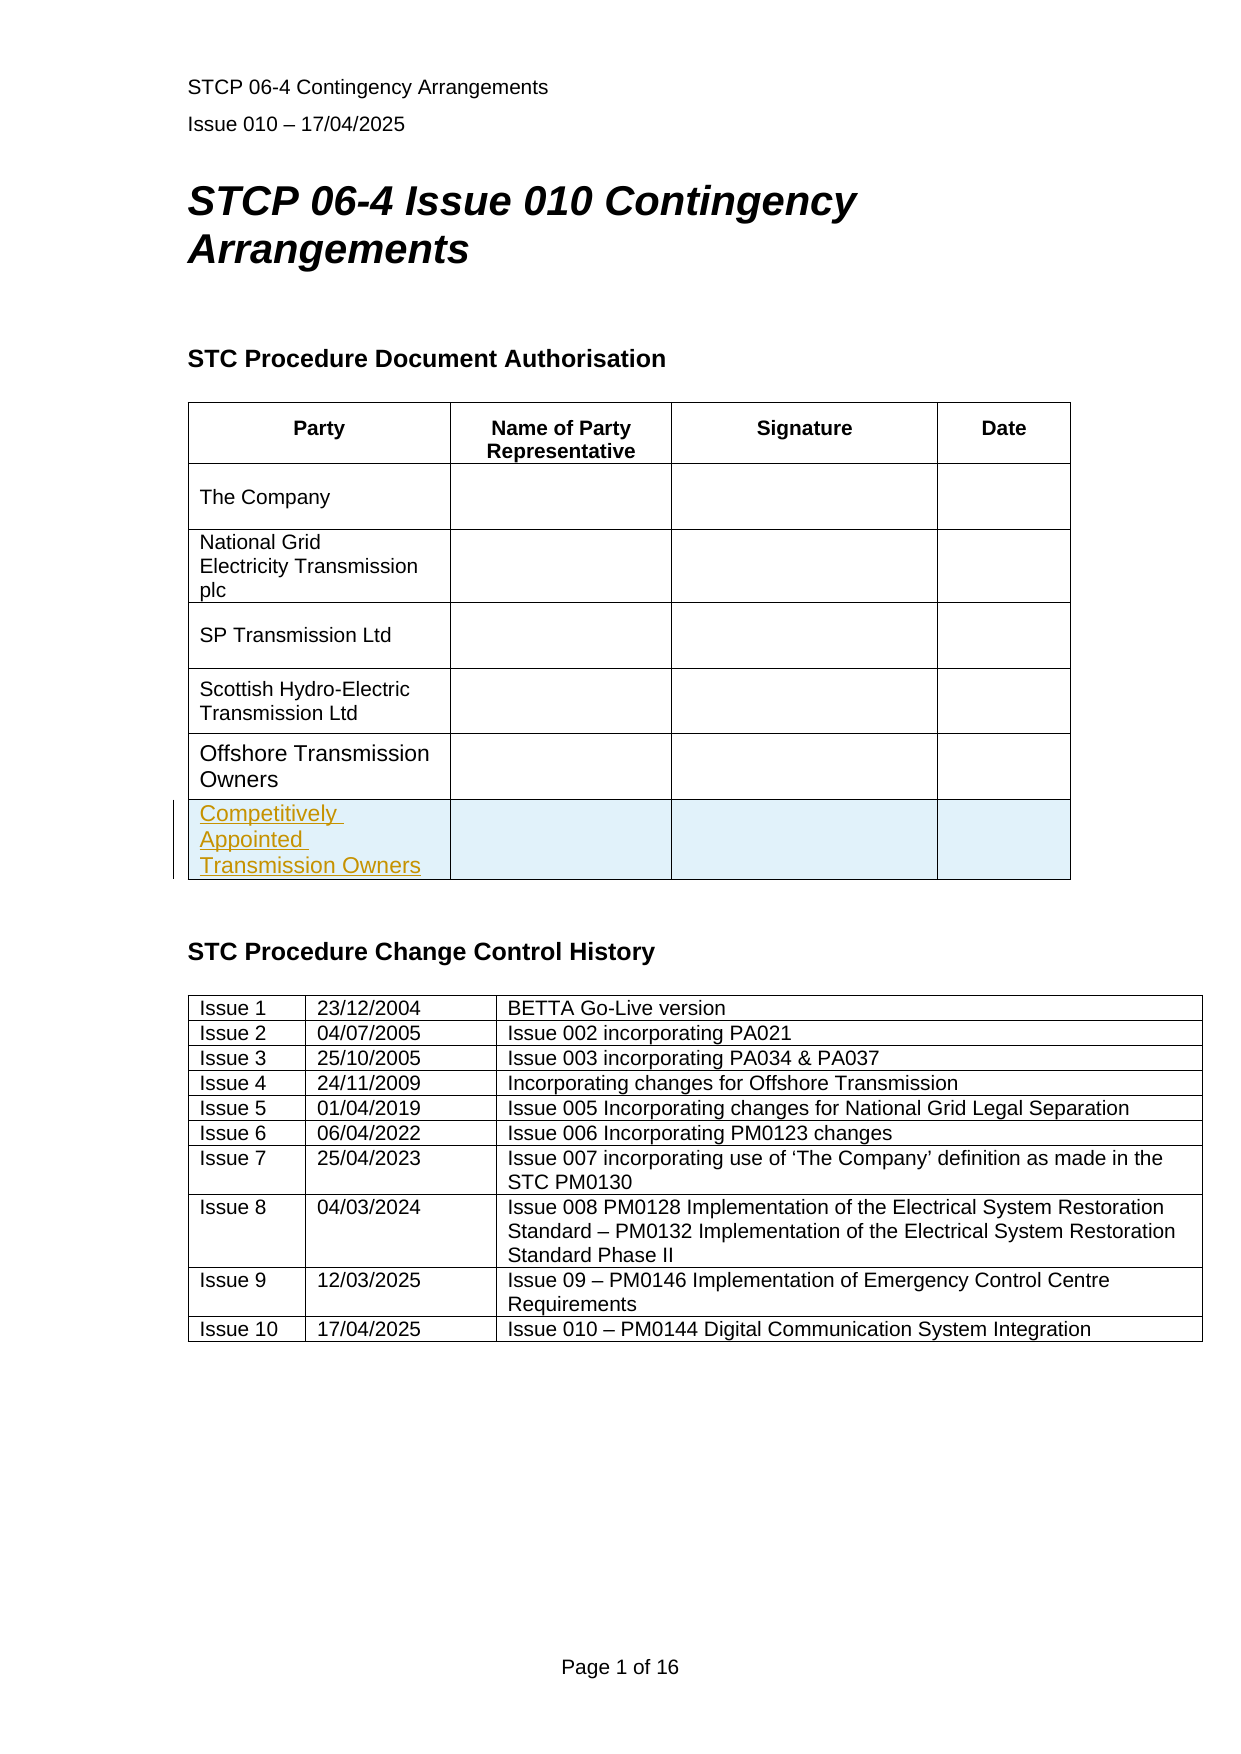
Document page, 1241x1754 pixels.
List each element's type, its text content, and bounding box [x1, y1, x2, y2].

table_header 23/12/2004 [306, 996, 496, 1020]
table_cell [672, 669, 937, 733]
table_header Signature [672, 403, 937, 463]
table_header BETTA Go-Live version [497, 996, 1202, 1020]
table_cell [451, 734, 671, 799]
table_cell [451, 669, 671, 733]
table_cell Issue 006 Incorporating PM0123 changes [497, 1121, 1202, 1145]
table_cell [938, 530, 1070, 602]
table_cell [451, 530, 671, 602]
table_cell 24/11/2009 [306, 1071, 496, 1095]
table_cell SP Transmission Ltd [189, 603, 450, 667]
table_cell 06/04/2022 [306, 1121, 496, 1145]
table_cell Offshore Transmission Owners [189, 734, 450, 799]
table_cell [938, 734, 1070, 799]
table_cell The Company [189, 464, 450, 529]
table_cell [938, 669, 1070, 733]
table_cell 04/07/2005 [306, 1021, 496, 1045]
table_cell Issue 09 – PM0146 Implementation of Emergency Control Centre Requirements [497, 1268, 1202, 1316]
table_cell [672, 603, 937, 667]
table_cell Issue 4 [189, 1071, 305, 1095]
table_cell 12/03/2025 [306, 1268, 496, 1316]
table_cell 25/10/2005 [306, 1046, 496, 1070]
table_cell Incorporating changes for Offshore Transmission [497, 1071, 1202, 1095]
table_header Party [189, 403, 450, 463]
table_cell [451, 464, 671, 529]
text STC Procedure Document Authorisation [187, 344, 1053, 373]
table_header Name of Party Representative [451, 403, 671, 463]
table_header Date [938, 403, 1070, 463]
table_cell Scottish Hydro-Electric Transmission Ltd [189, 669, 450, 733]
table_cell [672, 734, 937, 799]
table_cell [938, 464, 1070, 529]
table_cell National Grid Electricity Transmission plc [189, 530, 450, 602]
table_cell [672, 530, 937, 602]
table_cell Issue 2 [189, 1021, 305, 1045]
table_cell 01/04/2019 [306, 1096, 496, 1120]
table_cell [672, 464, 937, 529]
table_cell Issue 5 [189, 1096, 305, 1120]
table_cell [451, 603, 671, 667]
table_cell Issue 7 [189, 1146, 305, 1194]
table_cell 25/04/2023 [306, 1146, 496, 1194]
table_cell Issue 002 incorporating PA021 [497, 1021, 1202, 1045]
table_cell 04/03/2024 [306, 1195, 496, 1267]
table_cell Issue 003 incorporating PA034 & PA037 [497, 1046, 1202, 1070]
table_cell Issue 3 [189, 1046, 305, 1070]
table_cell Issue 8 [189, 1195, 305, 1267]
table_cell Issue 6 [189, 1121, 305, 1145]
table_cell 17/04/2025 [306, 1317, 496, 1341]
table_cell Issue 010 – PM0144 Digital Communication System Integration [497, 1317, 1202, 1341]
table_cell Issue 005 Incorporating changes for National Grid Legal Separation [497, 1096, 1202, 1120]
text STC Procedure Change Control History [187, 937, 1053, 966]
text STCP 06-4 Issue 010 Contingency Arrangements [187, 176, 1053, 272]
table_cell Issue 008 PM0128 Implementation of the Electrical System Restoration Standard – PM0132 Implementation of the Electrical System Restoration Standard Phase II [497, 1195, 1202, 1267]
table_cell Issue 007 incorporating use of ‘The Company’ definition as made in the STC PM0130 [497, 1146, 1202, 1194]
table_cell [938, 603, 1070, 667]
table_cell Issue 9 [189, 1268, 305, 1316]
table_header Issue 1 [189, 996, 305, 1020]
table_cell Issue 10 [189, 1317, 305, 1341]
